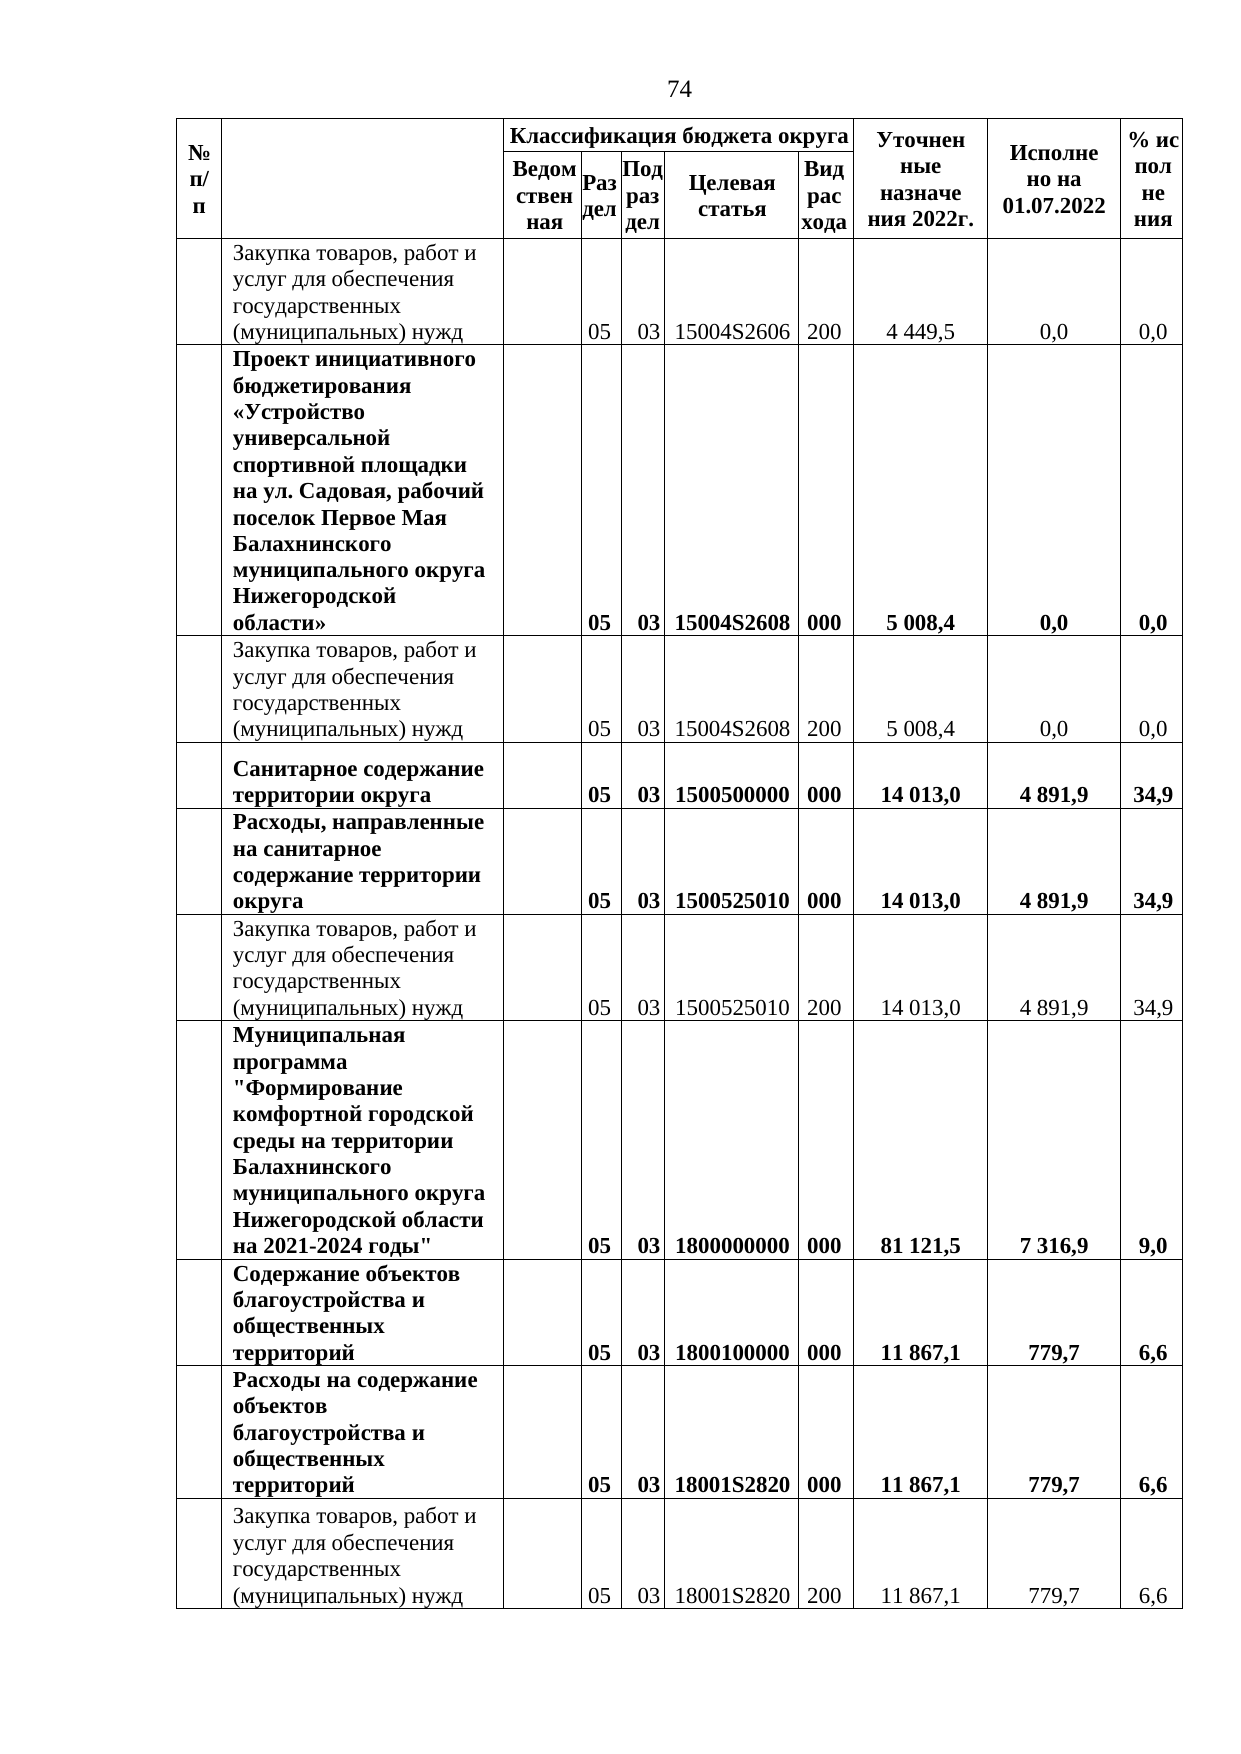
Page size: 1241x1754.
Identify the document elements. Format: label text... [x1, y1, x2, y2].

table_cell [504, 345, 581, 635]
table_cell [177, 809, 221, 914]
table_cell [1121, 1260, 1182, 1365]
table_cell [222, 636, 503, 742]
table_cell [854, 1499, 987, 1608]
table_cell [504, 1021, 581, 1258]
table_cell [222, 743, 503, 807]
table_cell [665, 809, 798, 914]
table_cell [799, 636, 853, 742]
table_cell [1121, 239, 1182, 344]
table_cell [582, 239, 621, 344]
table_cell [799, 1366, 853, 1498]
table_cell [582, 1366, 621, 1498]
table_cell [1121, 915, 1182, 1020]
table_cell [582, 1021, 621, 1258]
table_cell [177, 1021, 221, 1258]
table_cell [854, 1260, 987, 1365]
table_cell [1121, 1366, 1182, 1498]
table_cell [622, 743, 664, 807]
table_cell Под раздел [622, 152, 664, 238]
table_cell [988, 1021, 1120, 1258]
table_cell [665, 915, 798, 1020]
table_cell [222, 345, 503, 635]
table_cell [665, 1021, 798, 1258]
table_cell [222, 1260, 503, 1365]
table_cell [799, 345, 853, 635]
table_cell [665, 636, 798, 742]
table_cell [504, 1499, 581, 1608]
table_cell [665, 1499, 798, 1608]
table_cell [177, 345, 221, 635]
table_header Классификация бюджета округа [504, 119, 853, 151]
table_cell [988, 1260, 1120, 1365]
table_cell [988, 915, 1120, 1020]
table_cell Целевая статья [665, 152, 798, 238]
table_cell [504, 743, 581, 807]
table_header Исполне но на 01.07.2022 [988, 119, 1120, 238]
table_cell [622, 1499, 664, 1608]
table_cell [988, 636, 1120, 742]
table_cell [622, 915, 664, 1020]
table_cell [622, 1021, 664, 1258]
table_header [222, 119, 503, 238]
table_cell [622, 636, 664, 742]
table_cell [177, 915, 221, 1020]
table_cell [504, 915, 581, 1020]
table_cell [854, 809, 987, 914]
table_header №п/п [177, 119, 221, 238]
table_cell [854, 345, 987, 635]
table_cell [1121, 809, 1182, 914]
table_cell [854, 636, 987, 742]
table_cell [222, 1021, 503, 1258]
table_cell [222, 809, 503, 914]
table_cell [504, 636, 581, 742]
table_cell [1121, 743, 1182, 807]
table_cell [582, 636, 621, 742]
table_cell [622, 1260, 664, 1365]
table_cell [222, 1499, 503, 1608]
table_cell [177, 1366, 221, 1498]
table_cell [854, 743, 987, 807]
table_cell Ведом ствен ная [504, 152, 581, 238]
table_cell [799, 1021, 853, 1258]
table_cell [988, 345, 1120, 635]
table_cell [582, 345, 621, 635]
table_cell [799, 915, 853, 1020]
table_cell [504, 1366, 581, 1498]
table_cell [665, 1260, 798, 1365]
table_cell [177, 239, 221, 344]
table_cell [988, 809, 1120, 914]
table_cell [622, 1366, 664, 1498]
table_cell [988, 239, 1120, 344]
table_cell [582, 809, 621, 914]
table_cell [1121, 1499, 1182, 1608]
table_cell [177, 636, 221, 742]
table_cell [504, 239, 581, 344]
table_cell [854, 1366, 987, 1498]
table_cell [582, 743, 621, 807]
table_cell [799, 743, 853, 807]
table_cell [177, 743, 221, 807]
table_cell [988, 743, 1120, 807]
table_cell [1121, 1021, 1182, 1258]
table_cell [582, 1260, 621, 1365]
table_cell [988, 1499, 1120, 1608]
table_header % ис пол не ния [1121, 119, 1182, 238]
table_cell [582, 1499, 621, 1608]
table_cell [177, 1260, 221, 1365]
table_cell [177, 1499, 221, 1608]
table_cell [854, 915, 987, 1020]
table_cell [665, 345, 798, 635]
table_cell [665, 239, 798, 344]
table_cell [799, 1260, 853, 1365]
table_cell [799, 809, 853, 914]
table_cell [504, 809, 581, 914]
table_cell Вид рас хода [799, 152, 853, 238]
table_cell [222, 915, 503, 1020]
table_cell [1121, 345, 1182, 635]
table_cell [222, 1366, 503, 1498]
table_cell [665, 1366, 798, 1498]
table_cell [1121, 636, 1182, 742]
table_header Уточнен ные назначе ния 2022г. [854, 119, 987, 238]
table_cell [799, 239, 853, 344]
table_cell Раз дел [582, 152, 621, 238]
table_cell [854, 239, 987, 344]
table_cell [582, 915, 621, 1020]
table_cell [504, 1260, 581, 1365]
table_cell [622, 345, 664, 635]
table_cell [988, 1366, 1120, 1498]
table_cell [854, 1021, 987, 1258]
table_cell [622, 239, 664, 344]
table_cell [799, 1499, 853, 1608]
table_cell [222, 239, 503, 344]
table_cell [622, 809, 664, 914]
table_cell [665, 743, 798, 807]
